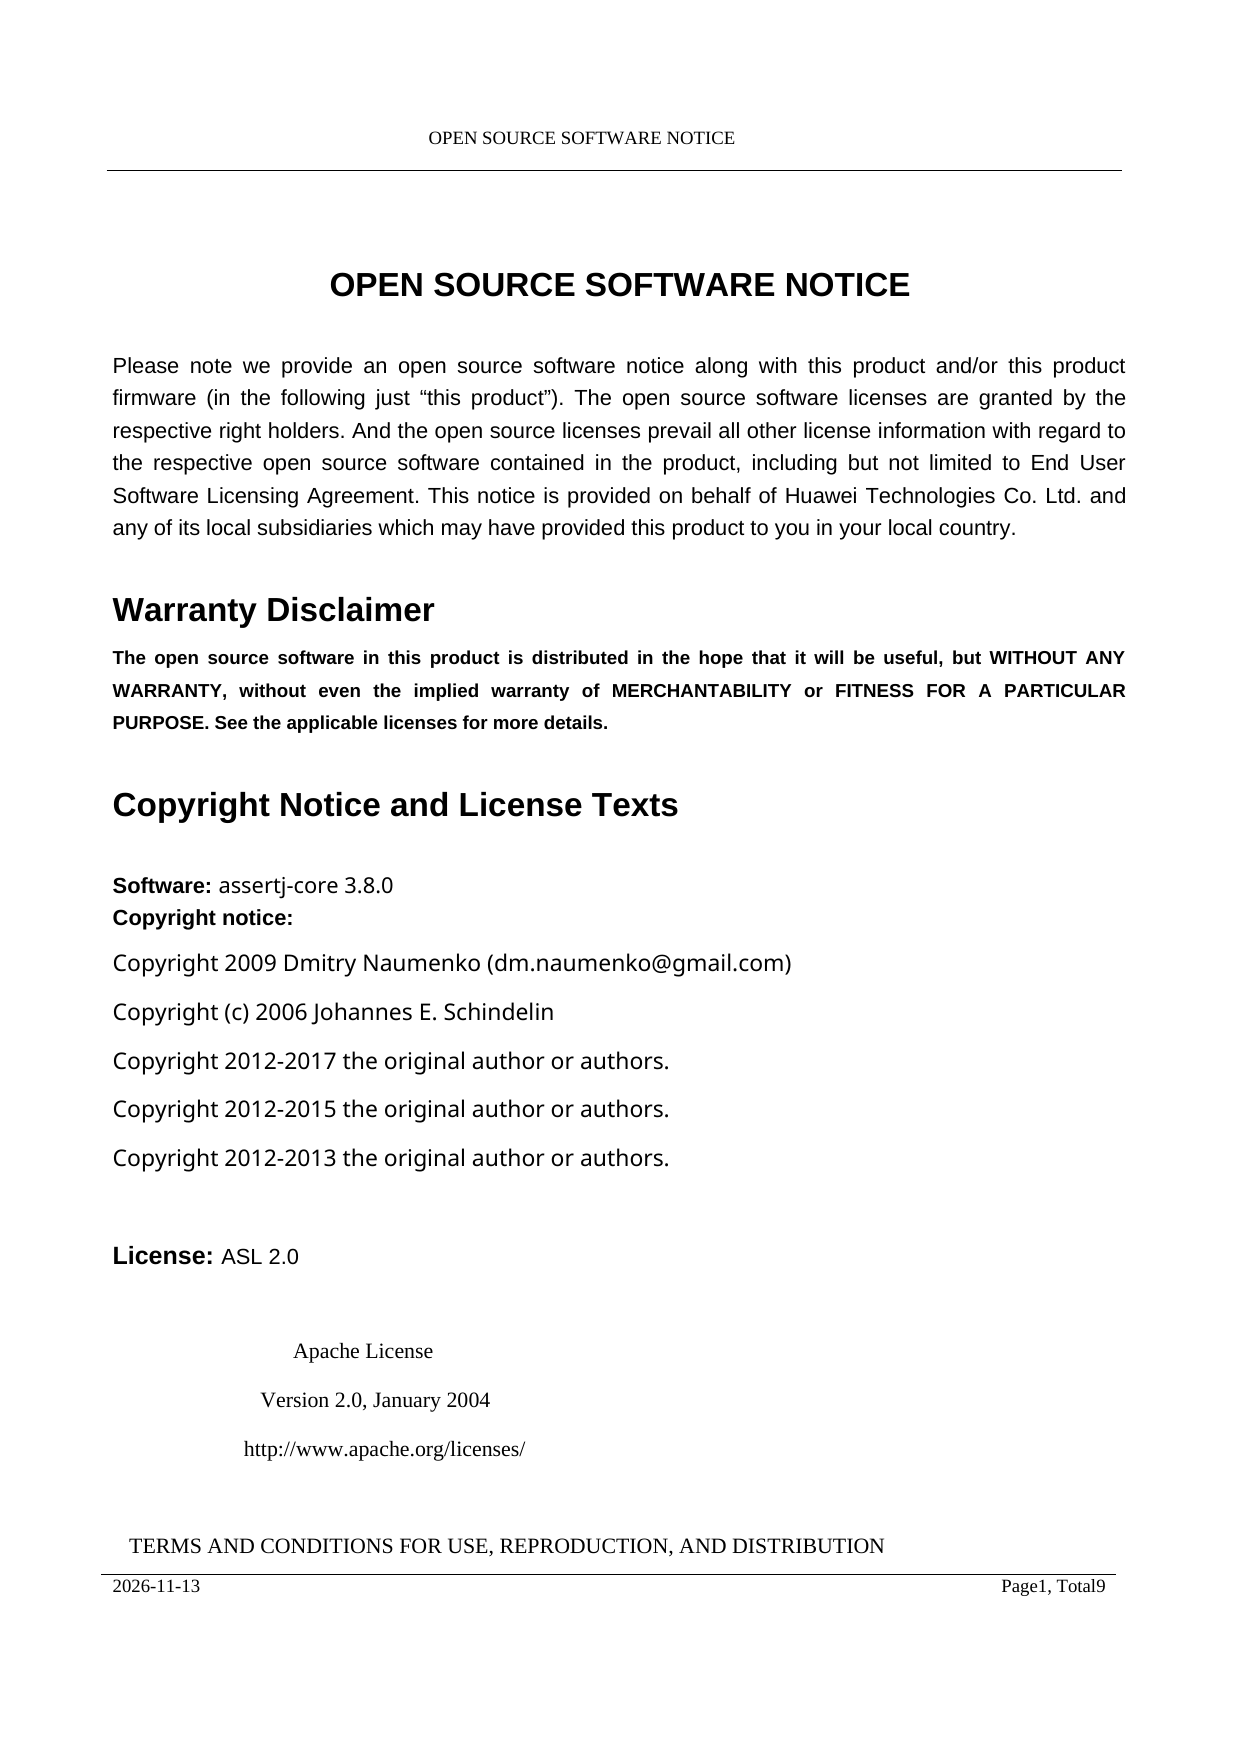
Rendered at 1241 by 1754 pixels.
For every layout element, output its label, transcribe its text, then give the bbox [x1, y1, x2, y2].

text Software: assertj-core 3.8.0 [112, 869, 1128, 901]
text Copyright notice: [112, 901, 1128, 934]
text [112, 1286, 1128, 1562]
text Copyright 2009 Dmitry Naumenko (dm.naumenko@gmail.com) Copyright (c) 2006 Johannes E. Schindelin Copyright 2012-2017 the original author or authors. Copyright 2012-2015 the original author or authors. Copyright 2012-2013 the original author or authors. [112, 947, 1128, 1223]
text Copyright Notice and License Texts [112, 771, 1128, 836]
text OPEN SOURCE SOFTWARE NOTICE [112, 251, 1128, 316]
text The open source software in this product is distributed in the hope that it will be useful, but WITHOUT ANY WARRANTY, without even the implied warranty of MERCHANTABILITY or FITNESS FOR A PARTICULAR PURPOSE. See the applicable licenses for more details. [112, 641, 1128, 739]
text License: ASL 2.0 [112, 1239, 1128, 1272]
text Warranty Disclaimer [112, 576, 1128, 641]
text Please note we provide an open source software notice along with this product and/or this product firmware (in the following just “this product”). The open source software licenses are granted by the respective right holders. And the open source licenses prevail all other license information with regard to the respective open source software contained in the product, including but not limited to End User Software Licensing Agreement. This notice is provided on behalf of Huawei Technologies Co. Ltd. and any of its local subsidiaries which may have provided this product to you in your local country. [112, 349, 1128, 544]
